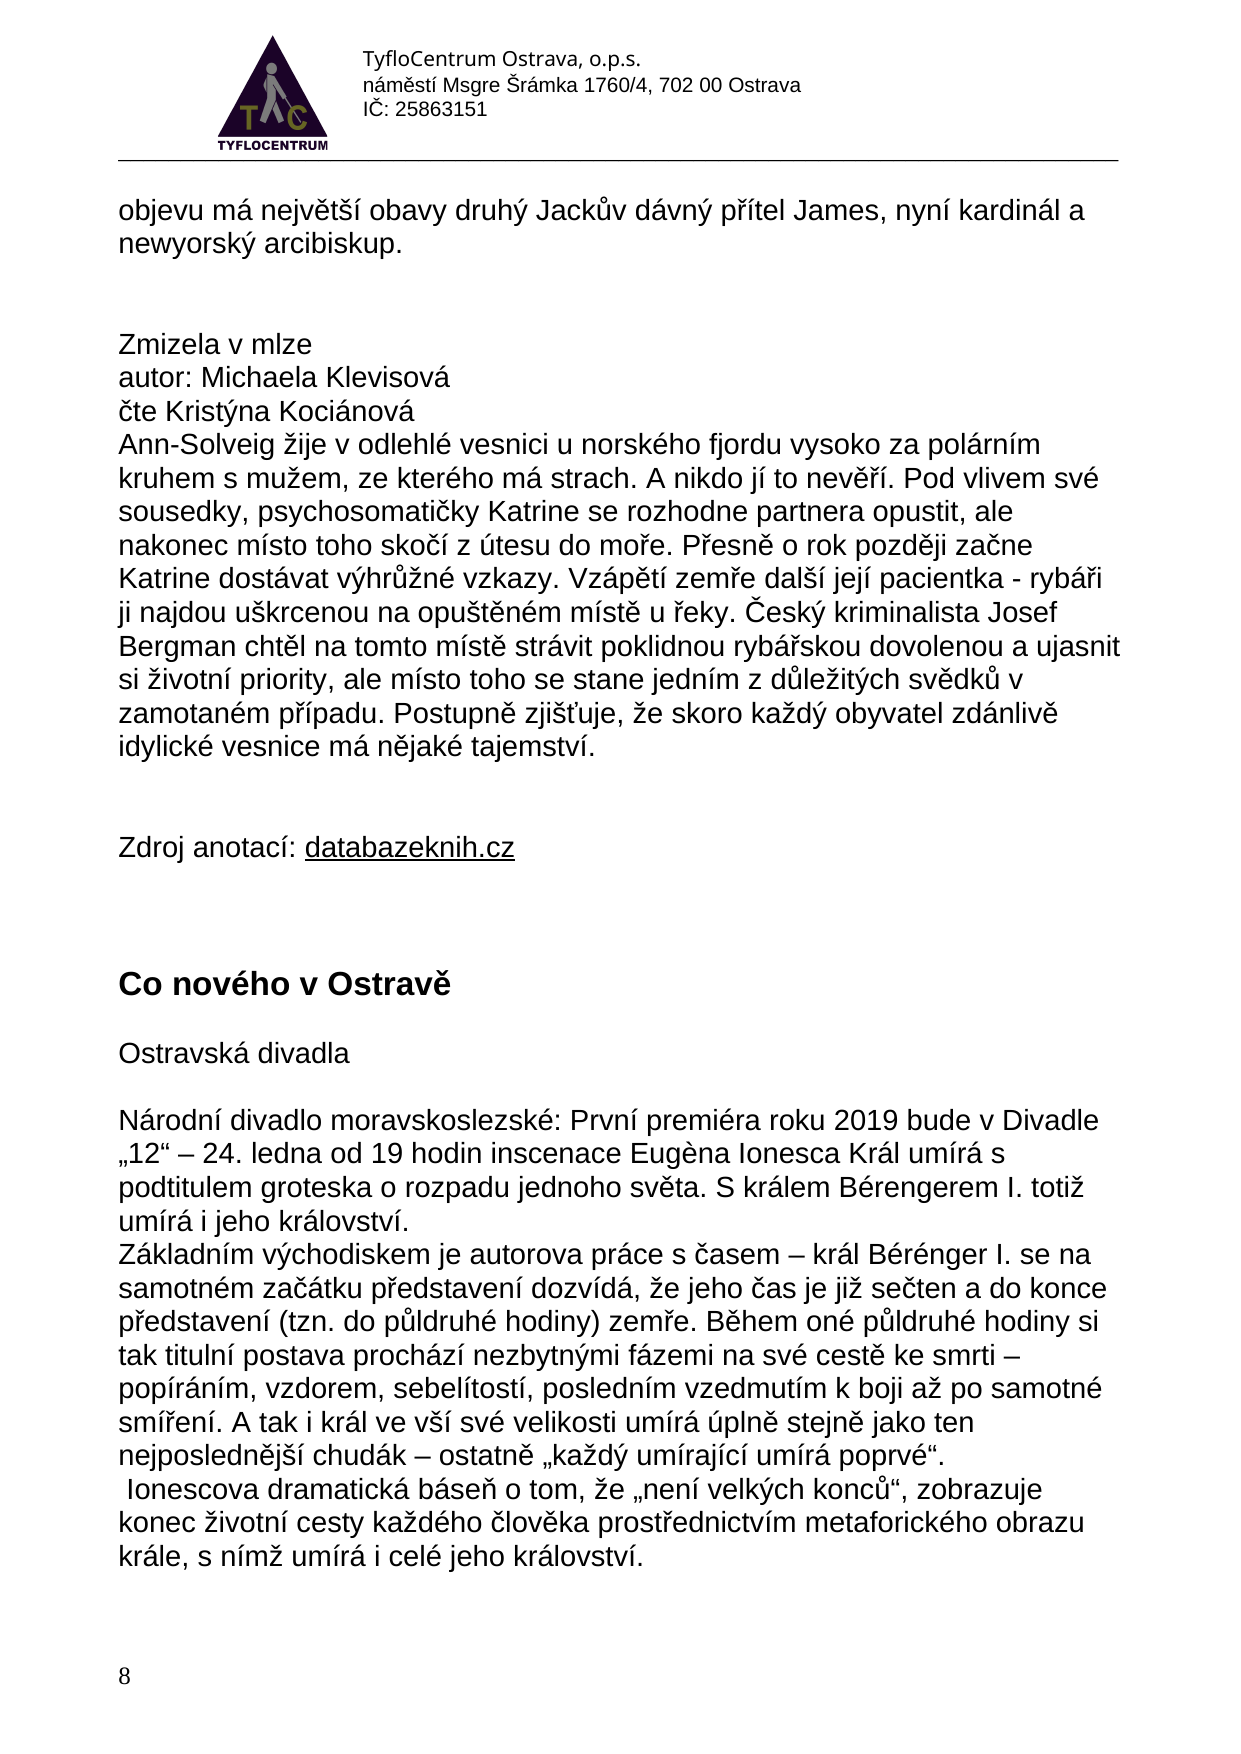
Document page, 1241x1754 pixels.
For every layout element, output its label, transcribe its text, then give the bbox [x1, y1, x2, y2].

text Zmizela v mlze [118, 327, 1122, 360]
text Ann-Solveig žije v odlehlé vesnici u norského fjordu vysoko za polárním kruhem s mužem, ze kterého má strach. A nikdo jí to nevěří. Pod vlivem své sousedky, psychosomatičky Katrine se rozhodne partnera opustit, ale nakonec místo toho skočí z útesu do moře. Přesně o rok později začne Katrine dostávat výhrůžné vzkazy. Vzápětí zemře další její pacientka - rybáři ji najdou uškrcenou na opuštěném místě u řeky. Český kriminalista Josef Bergman chtěl na tomto místě strávit poklidnou rybářskou dovolenou a ujasnit si životní priority, ale místo toho se stane jedním z důležitých svědků v zamotaném případu. Postupně zjišťuje, že skoro každý obyvatel zdánlivě idylické vesnice má nějaké tajemství. [118, 427, 1122, 763]
text Zdroj anotací: databazeknih.cz [118, 830, 1122, 863]
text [118, 192, 1122, 259]
text Ostravská divadla [118, 1036, 1122, 1069]
text Národní divadlo moravskoslezské: První premiéra roku 2019 bude v Divadle „12“ – 24. ledna od 19 hodin inscenace Eugèna Ionesca Král umírá s podtitulem groteska o rozpadu jednoho světa. S králem Bérengerem I. totiž umírá i jeho království. [118, 1103, 1122, 1237]
text Základním východiskem je autorova práce s časem – král Bérénger I. se na samotném začátku představení dozvídá, že jeho čas je již sečten a do konce představení (tzn. do půldruhé hodiny) zemře. Během oné půldruhé hodiny si tak titulní postava prochází nezbytnými fázemi na své cestě ke smrti – popíráním, vzdorem, sebelítostí, posledním vzedmutím k boji až po samotné smíření. A tak i král ve vší své velikosti umírá úplně stejně jako ten nejposlednější chudák – ostatně „každý umírající umírá poprvé“. [118, 1237, 1122, 1472]
text autor: Michaela Klevisová [118, 360, 1122, 394]
text Co nového v Ostravě [118, 964, 1122, 1002]
text čte Kristýna Kociánová [118, 394, 1122, 427]
text Ionescova dramatická báseň o tom, že „není velkých konců“, zobrazuje konec životní cesty každého člověka prostřednictvím metaforického obrazu krále, s nímž umírá i celé jeho království. [118, 1472, 1122, 1573]
